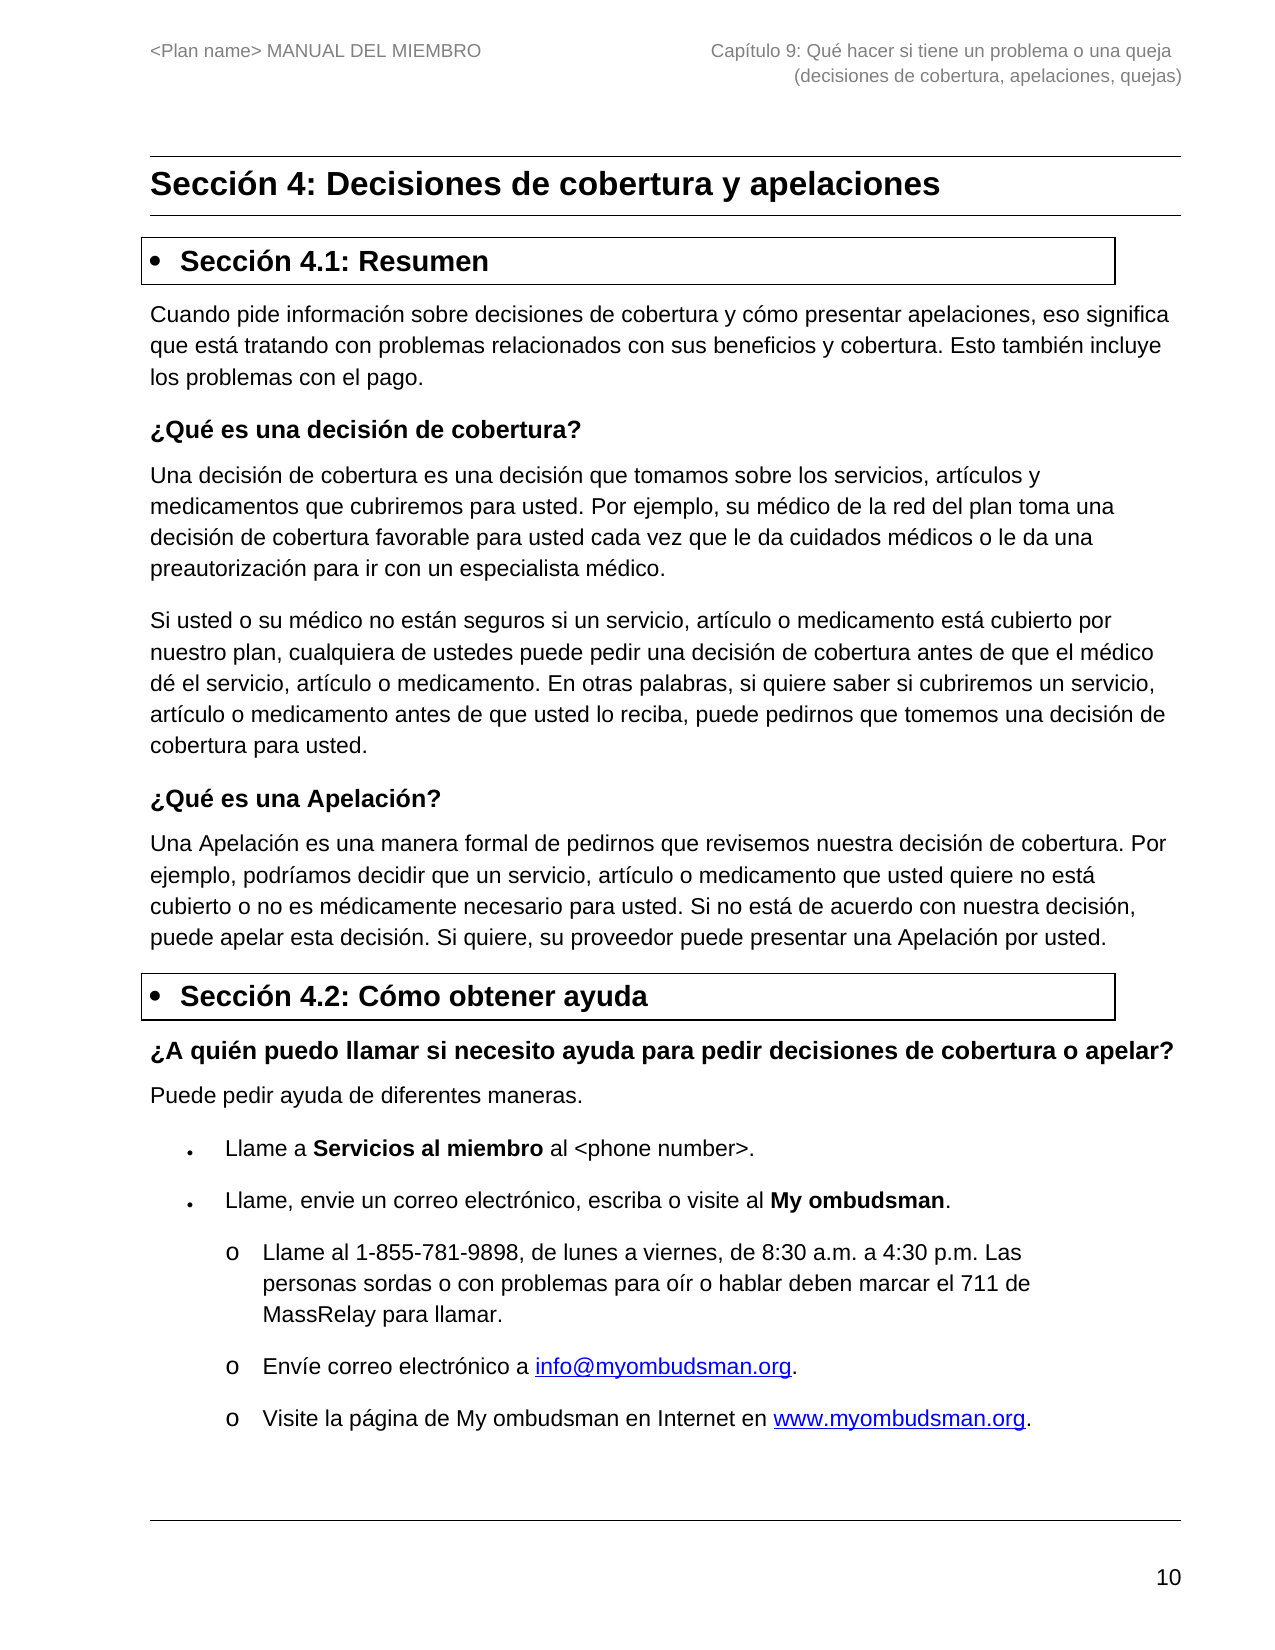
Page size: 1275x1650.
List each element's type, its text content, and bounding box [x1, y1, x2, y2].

subtitle Sección 4: Decisiones de cobertura y apelaciones [150, 157, 1181, 215]
text Una Apelación es una manera formal de pedirnos que revisemos nuestra decisión de cobertura. Por ejemplo, podríamos decidir que un servicio, artículo o medicamento que usted quiere no está cubierto o no es médicamente necesario para usted. Si no está de acuerdo con nuestra decisión, puede apelar esta decisión. Si quiere, su proveedor puede presentar una Apelación por usted. [150, 827, 1181, 952]
list Llame al 1-855-781-9898, de lunes a viernes, de 8:30 a.m. a 4:30 p.m. Las personas sordas o con problemas para oír o hablar deben marcar el 711 de MassRelay para llamar. [225, 1235, 1106, 1329]
list Envíe correo electrónico a info@myombudsman.org. [225, 1350, 1106, 1381]
subtitle Sección 4.2: Cómo obtener ayuda [142, 974, 1114, 1019]
subtitle ¿A quién puedo llamar si necesito ayuda para pedir decisiones de cobertura o apelar? [150, 1033, 1181, 1066]
text Una decisión de cobertura es una decisión que tomamos sobre los servicios, artículos y medicamentos que cubriremos para usted. Por ejemplo, su médico de la red del plan toma una decisión de cobertura favorable para usted cada vez que le da cuidados médicos o le da una preautorización para ir con un especialista médico. [150, 458, 1181, 583]
text Si usted o su médico no están seguros si un servicio, artículo o medicamento está cubierto por nuestro plan, cualquiera de ustedes puede pedir una decisión de cobertura antes de que el médico dé el servicio, artículo o medicamento. En otras palabras, si quiere saber si cubriremos un servicio, artículo o medicamento antes de que usted lo reciba, puede pedirnos que tomemos una decisión de cobertura para usted. [150, 604, 1181, 760]
list Llame, envie un correo electrónico, escriba o visite al My ombudsman. [187, 1183, 1106, 1214]
subtitle ¿Qué es una Apelación? [150, 781, 1106, 814]
subtitle Sección 4.1: Resumen [142, 238, 1114, 284]
subtitle ¿Qué es una decisión de cobertura? [150, 412, 1106, 446]
text Cuando pide información sobre decisiones de cobertura y cómo presentar apelaciones, eso significa que está tratando con problemas relacionados con sus beneficios y cobertura. Esto también incluye los problemas con el pago. [150, 298, 1181, 391]
list Llame a Servicios al miembro al <phone number>. [187, 1131, 1106, 1162]
text Puede pedir ayuda de diferentes maneras. [150, 1079, 1181, 1110]
list Visite la página de My ombudsman en Internet en www.myombudsman.org. [225, 1402, 1106, 1433]
